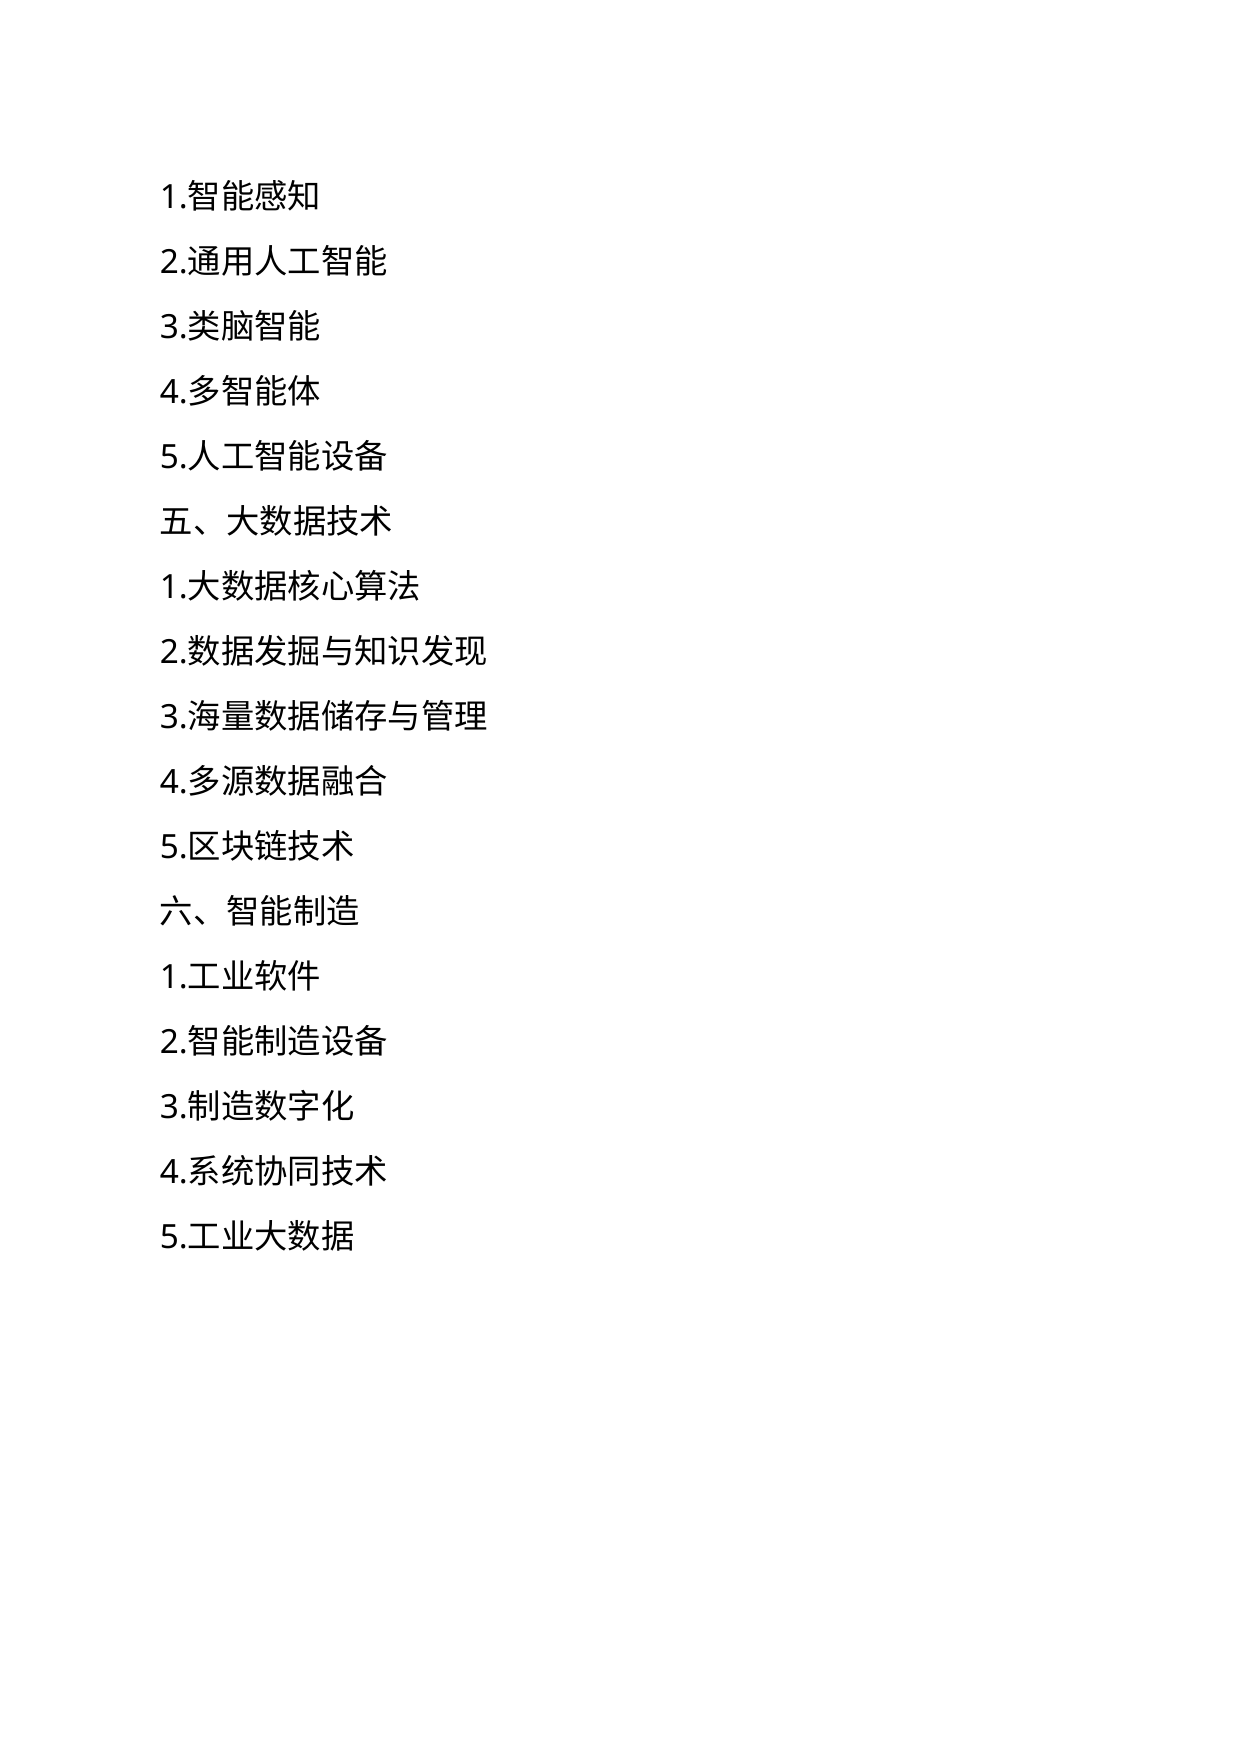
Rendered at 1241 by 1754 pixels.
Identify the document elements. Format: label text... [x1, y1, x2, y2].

text 1.智能感知 [159, 162, 1081, 227]
text 五、大数据技术 [159, 487, 1081, 552]
text 3.制造数字化 [159, 1072, 1081, 1137]
text 2.数据发掘与知识发现 [159, 617, 1081, 682]
text 2.智能制造设备 [159, 1007, 1081, 1072]
text 1.大数据核心算法 [159, 552, 1081, 617]
text 六、智能制造 [159, 877, 1081, 942]
text 4.多源数据融合 [159, 747, 1081, 812]
text 4.多智能体 [159, 357, 1081, 422]
text 4.系统协同技术 [159, 1137, 1081, 1202]
text 1.工业软件 [159, 942, 1081, 1007]
text 3.类脑智能 [159, 292, 1081, 357]
text 5.人工智能设备 [159, 422, 1081, 487]
text 3.海量数据储存与管理 [159, 682, 1081, 747]
text 5.区块链技术 [159, 812, 1081, 877]
text 2.通用人工智能 [159, 227, 1081, 292]
text 5.工业大数据 [159, 1202, 1081, 1267]
